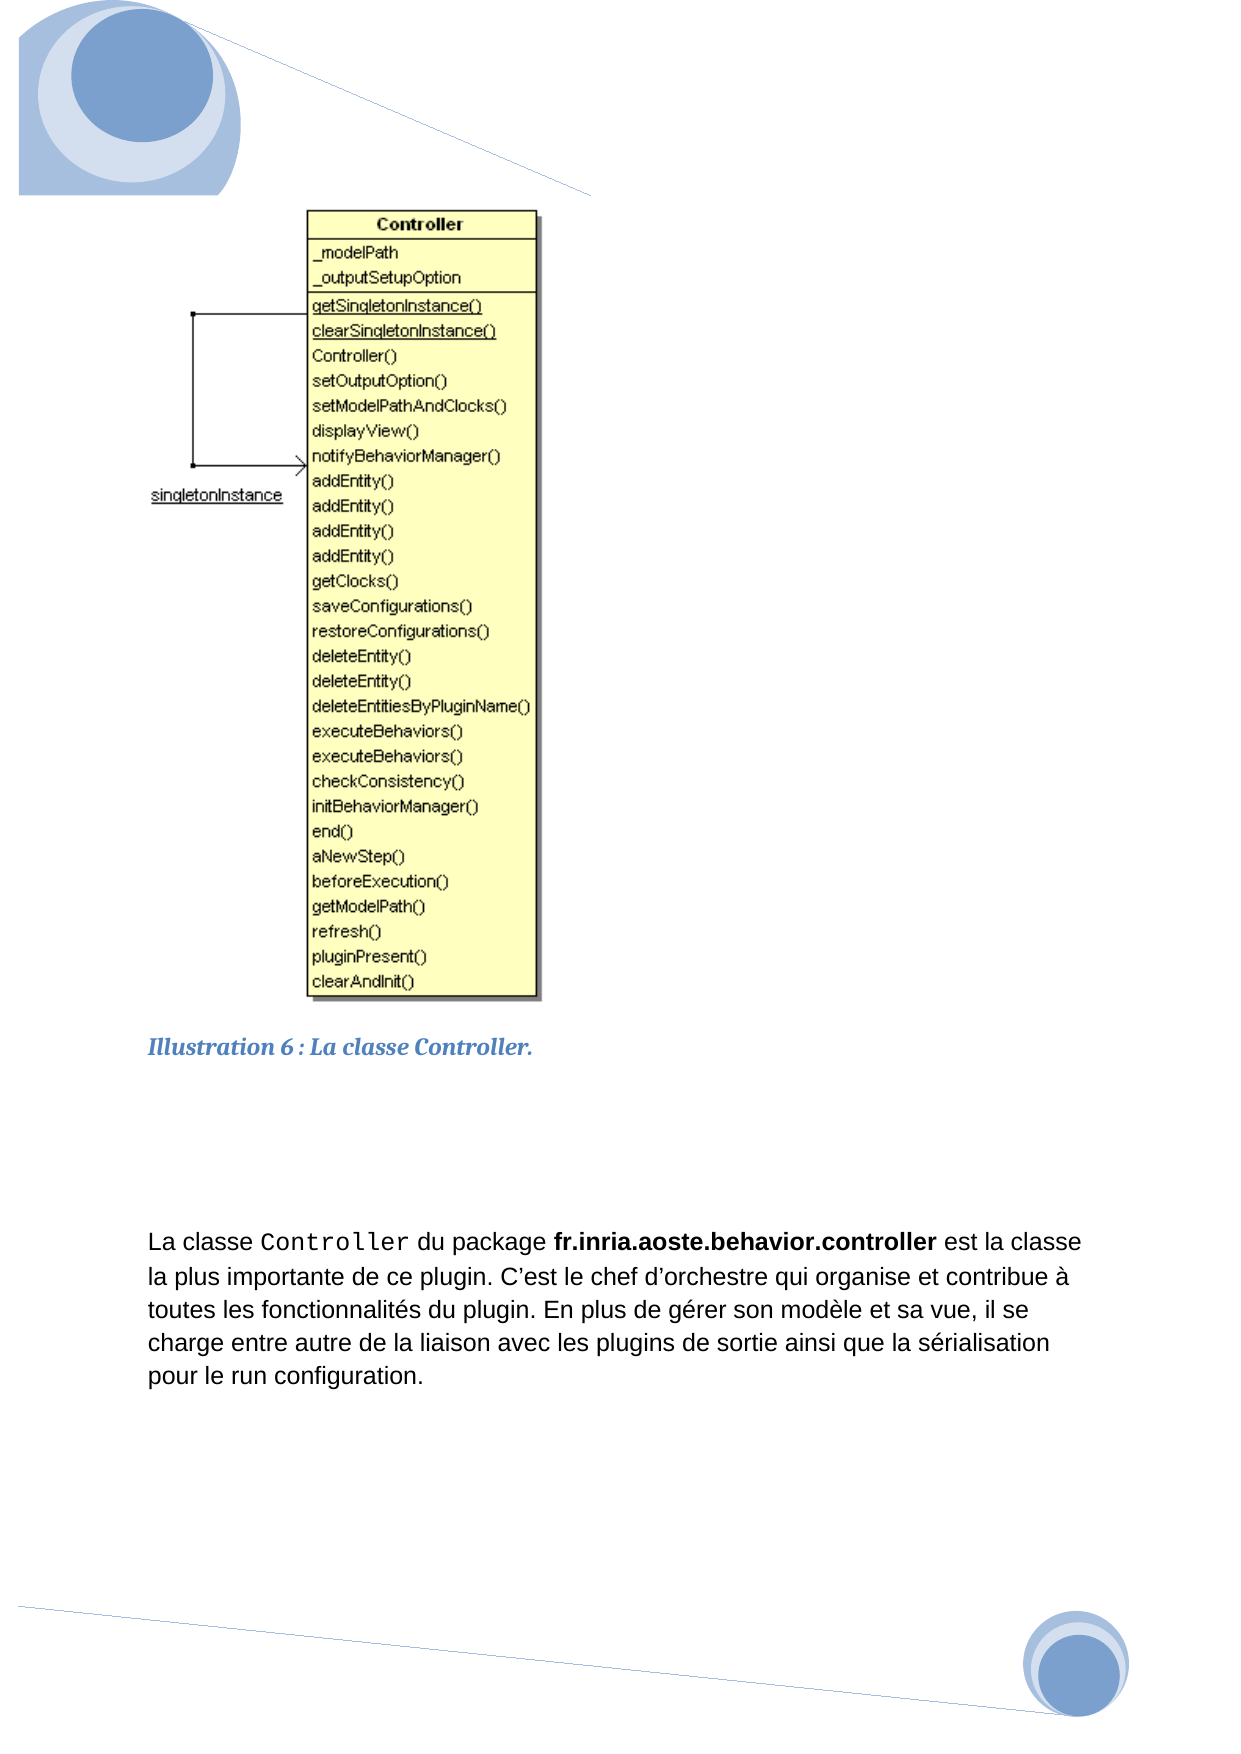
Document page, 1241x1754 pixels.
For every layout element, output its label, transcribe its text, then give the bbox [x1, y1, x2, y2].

picture [147, 204, 550, 1008]
text La classe Controller du package fr.inria.aoste.behavior.controller est la classe la plus importante de ce plugin. C’est le chef d’orchestre qui organise et contribue à toutes les fonctionnalités du plugin. En plus de gérer son modèle et sa vue, il se charge entre autre de la liaison avec les plugins de sortie ainsi que la sérialisation pour le run configuration. [148, 1227, 1093, 1390]
